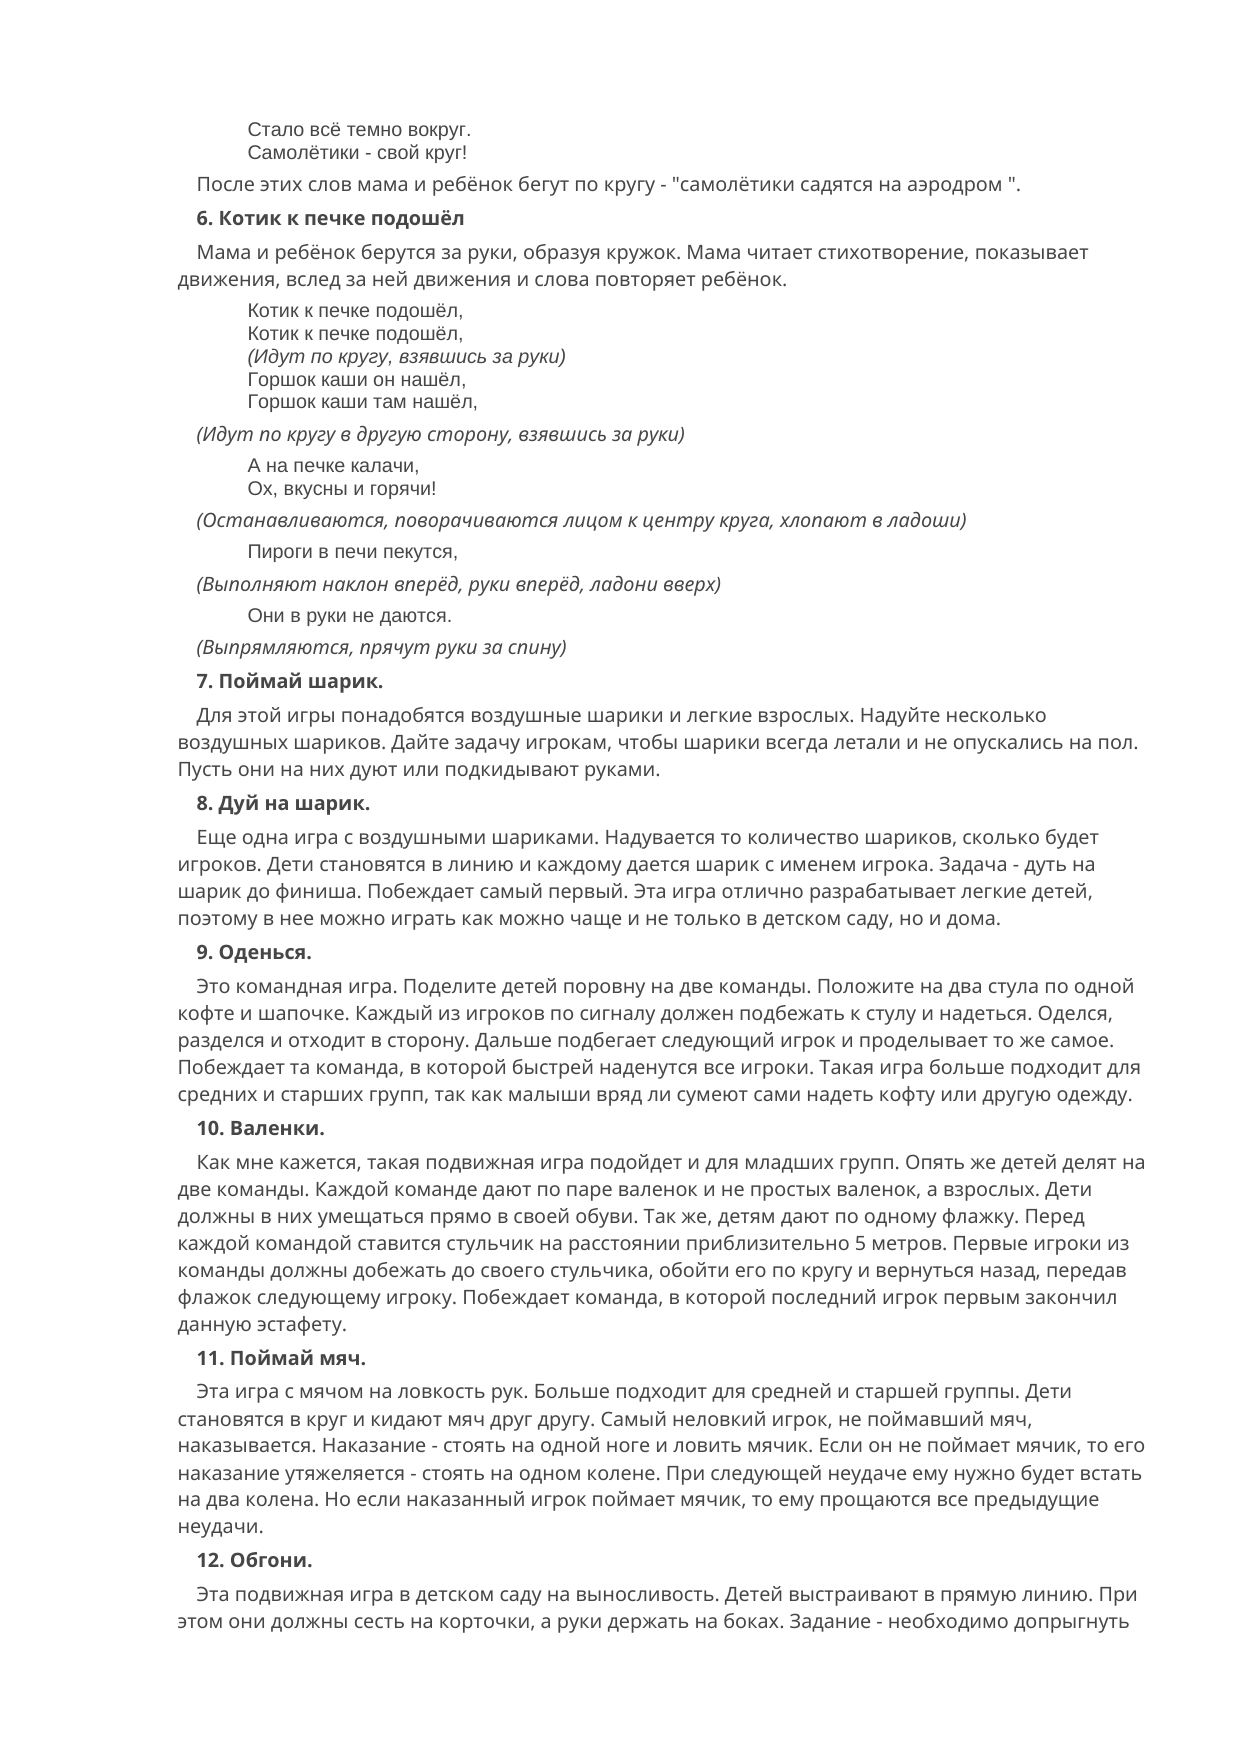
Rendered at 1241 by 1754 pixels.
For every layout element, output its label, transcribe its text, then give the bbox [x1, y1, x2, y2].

text Стало всё темно вокруг. [247, 118, 1082, 141]
text Пироги в печи пекутся, [247, 540, 1082, 563]
text Еще одна игра с воздушными шариками. Надувается то количество шариков, сколько будет игроков. Дети становятся в линию и каждому дается шарик с именем игрока. Задача - дуть на шарик до финиша. Побеждает самый первый. Эта игра отлично разрабатывает легкие детей, поэтому в нее можно играть как можно чаще и не только в детском саду, но и дома. [177, 823, 1152, 931]
text 10. Валенки. [177, 1114, 1152, 1141]
text А на печке калачи, [247, 454, 1082, 477]
text 12. Обгони. [177, 1547, 1152, 1574]
text Котик к печке подошёл, [247, 299, 1082, 322]
text 9. Оденься. [177, 938, 1152, 965]
text (Выполняют наклон вперёд, руки вперёд, ладони вверх) [177, 570, 1152, 597]
text 6. Котик к печке подошёл [177, 204, 1152, 231]
text Ох, вкусны и горячи! [247, 477, 1082, 499]
text Мама и ребёнок берутся за руки, образуя кружок. Мама читает стихотворение, показывает движения, вслед за ней движения и слова повторяет ребёнок. [177, 238, 1152, 292]
text Как мне кажется, такая подвижная игра подойдет и для младших групп. Опять же детей делят на две команды. Каждой команде дают по паре валенок и не простых валенок, а взрослых. Дети должны в них умещаться прямо в своей обуви. Так же, детям дают по одному флажку. Перед каждой командой ставится стульчик на расстоянии приблизительно 5 метров. Первые игроки из команды должны добежать до своего стульчика, обойти его по кругу и вернуться назад, передав флажок следующему игроку. Побеждает команда, в которой последний игрок первым закончил данную эстафету. [177, 1148, 1152, 1337]
text Они в руки не даются. [247, 604, 1082, 627]
text 8. Дуй на шарик. [177, 789, 1152, 816]
text Эта игра с мячом на ловкость рук. Больше подходит для средней и старшей группы. Дети становятся в круг и кидают мяч друг другу. Самый неловкий игрок, не поймавший мяч, наказывается. Наказание - стоять на одной ноге и ловить мячик. Если он не поймает мячик, то его наказание утяжеляется - стоять на одном колене. При следующей неудаче ему нужно будет встать на два колена. Но если наказанный игрок поймает мячик, то ему прощаются все предыдущие неудачи. [177, 1378, 1152, 1540]
text После этих слов мама и ребёнок бегут по кругу - "самолётики садятся на аэродром ". [177, 171, 1152, 197]
text 11. Поймай мяч. [177, 1344, 1152, 1371]
text (Идут по кругу в другую сторону, взявшись за руки) [177, 420, 1152, 447]
text Это командная игра. Поделите детей поровну на две команды. Положите на два стула по одной кофте и шапочке. Каждый из игроков по сигналу должен подбежать к стулу и надеться. Оделся, разделся и отходит в сторону. Дальше подбегает следующий игрок и проделывает то же самое. Побеждает та команда, в которой быстрей наденутся все игроки. Такая игра больше подходит для средних и старших групп, так как малыши вряд ли сумеют сами надеть кофту или другую одежду. [177, 972, 1152, 1107]
text Горшок каши там нашёл, [247, 390, 1082, 413]
text (Идут по кругу, взявшись за руки) [247, 345, 1082, 367]
text (Останавливаются, поворачиваются лицом к центру круга, хлопают в ладоши) [177, 506, 1152, 533]
text Для этой игры понадобятся воздушные шарики и легкие взрослых. Надуйте несколько воздушных шариков. Дайте задачу игрокам, чтобы шарики всегда летали и не опускались на пол. Пусть они на них дуют или подкидывают руками. [177, 701, 1152, 782]
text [177, 1581, 1152, 1634]
text 7. Поймай шарик. [177, 667, 1152, 694]
text Котик к печке подошёл, [247, 322, 1082, 345]
text Горшок каши он нашёл, [247, 367, 1082, 390]
text Самолётики - свой круг! [247, 141, 1082, 163]
text (Выпрямляются, прячут руки за спину) [177, 633, 1152, 661]
